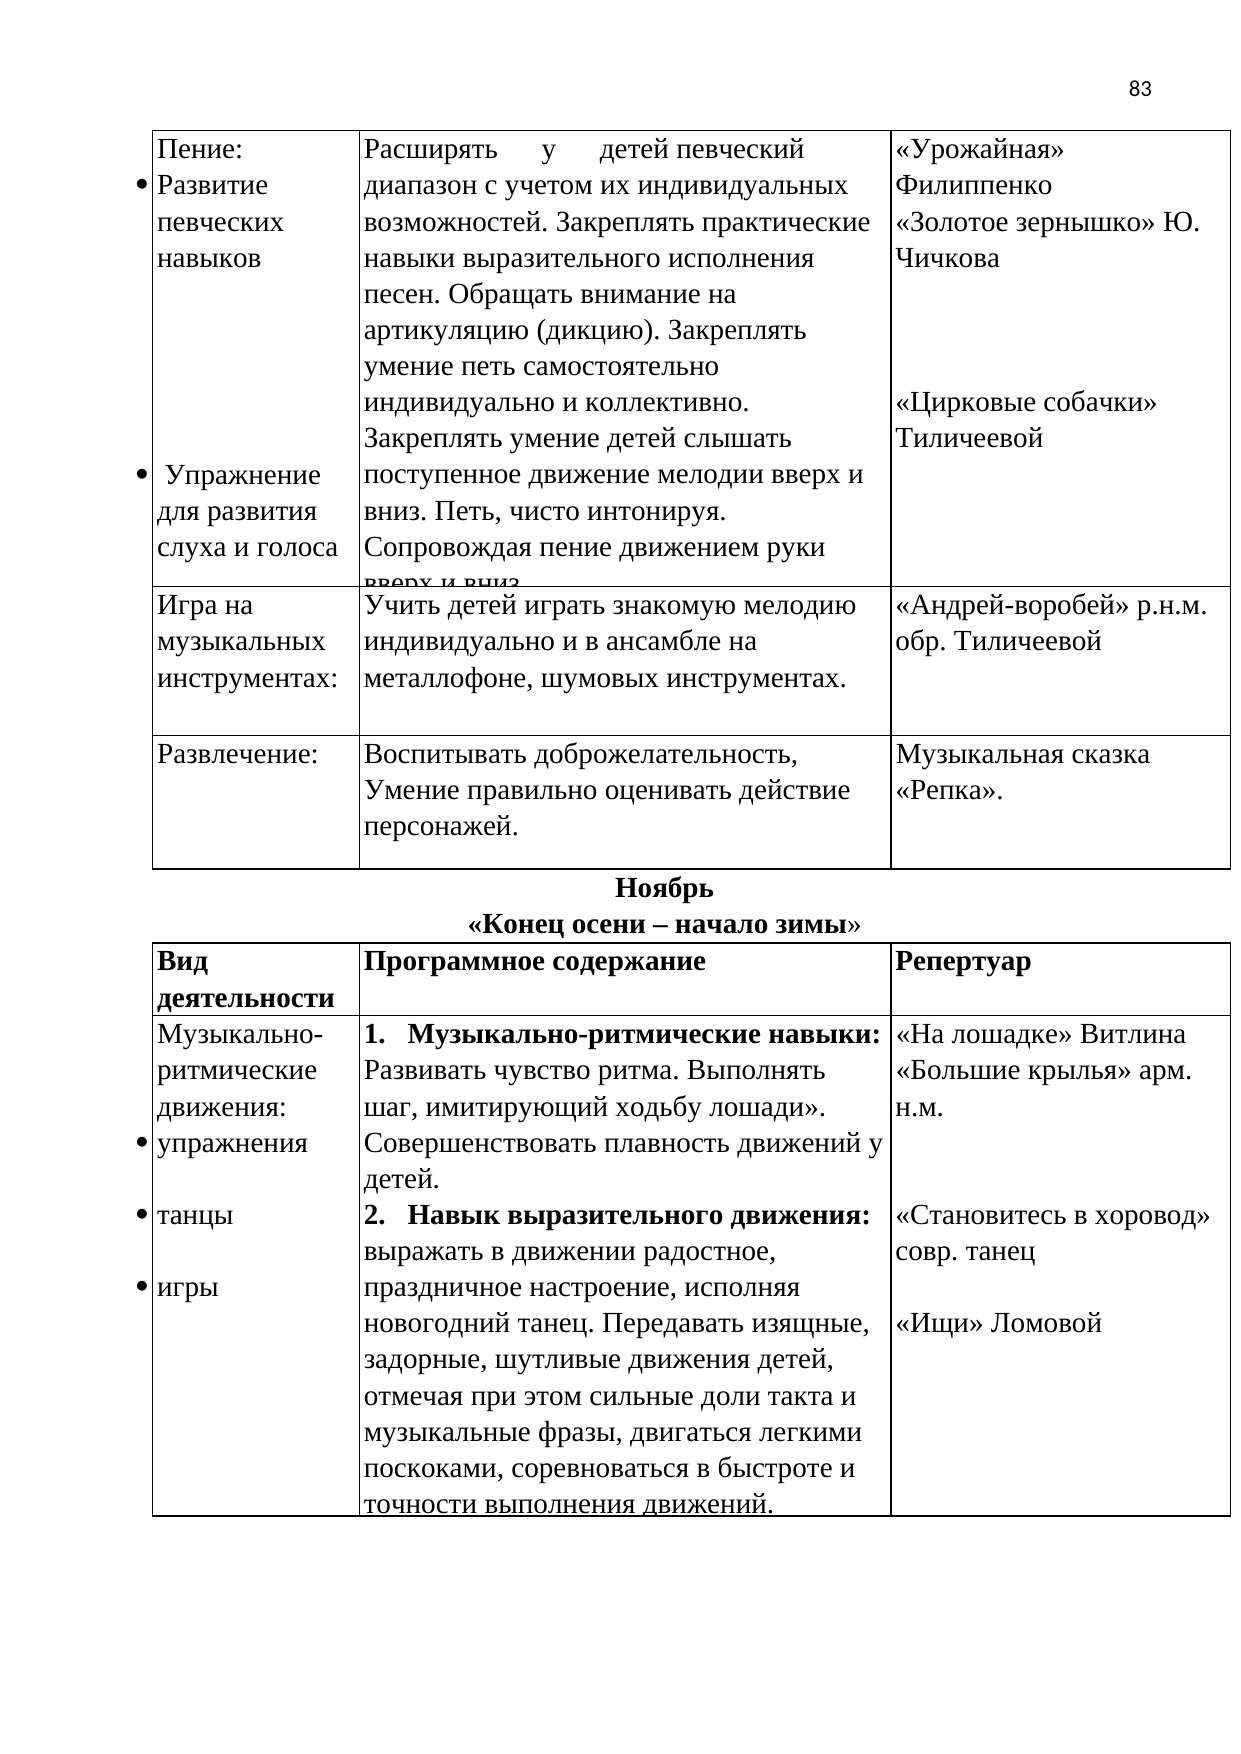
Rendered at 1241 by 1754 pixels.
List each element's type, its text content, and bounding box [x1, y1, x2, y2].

table_cell Музыкальная сказка «Репка». [892, 736, 1230, 868]
table_cell «Андрей-воробей» р.н.м. обр. Тиличеевой [892, 587, 1230, 734]
table_header Репертуар [892, 944, 1230, 1015]
table_cell «На лошадке» Витлина «Большие крылья» арм. н.м. «Становитесь в хоровод» совр. танец «Ищи» Ломовой [892, 1016, 1230, 1515]
text «Конец осени – начало зимы» [177, 906, 1152, 939]
table_cell Развлечение: [153, 736, 359, 868]
table_cell Воспитывать доброжелательность, Умение правильно оценивать действие персонажей. [360, 736, 890, 868]
table_header Вид деятельности [153, 944, 359, 1015]
table_header Программное содержание [360, 944, 890, 1015]
table_cell Пение: Развитие певческих навыков Упражнение для развития слуха и голоса [153, 131, 359, 586]
table_cell 1. Музыкально-ритмические навыки: Развивать чувство ритма. Выполнять шаг, имитирующий ходьбу лошади». Совершенствовать плавность движений у детей. 2. Навык выразительного движения: выражать в движении радостное, праздничное настроение, исполняя новогодний танец. Передавать изящные, задорные, шутливые движения детей, отмечая при этом сильные доли такта и музыкальные фразы, двигаться легкими поскоками, соревноваться в быстроте и точности выполнения движений. [360, 1016, 642, 1515]
table_cell Музыкально-ритмические движения: упражнения танцы игры [153, 1016, 359, 1515]
text Ноябрь [177, 870, 1152, 903]
table_cell Игра на музыкальных инструментах: [153, 587, 359, 734]
table_cell 1. Музыкально-ритмические навыки: Развивать чувство ритма. Выполнять шаг, имитирующий ходьбу лошади». Совершенствовать плавность движений у детей. 2. Навык выразительного движения: выражать в движении радостное, праздничное настроение, исполняя новогодний танец. Передавать изящные, задорные, шутливые движения детей, отмечая при этом сильные доли такта и музыкальные фразы, двигаться легкими поскоками, соревноваться в быстроте и точности выполнения движений. [656, 1016, 890, 1515]
table_cell Учить детей играть знакомую мелодию индивидуально и в ансамбле на металлофоне, шумовых инструментах. [360, 587, 890, 734]
table_cell «Урожайная» Филиппенко «Золотое зернышко» Ю. Чичкова «Цирковые собачки» Тиличеевой [892, 131, 1230, 586]
